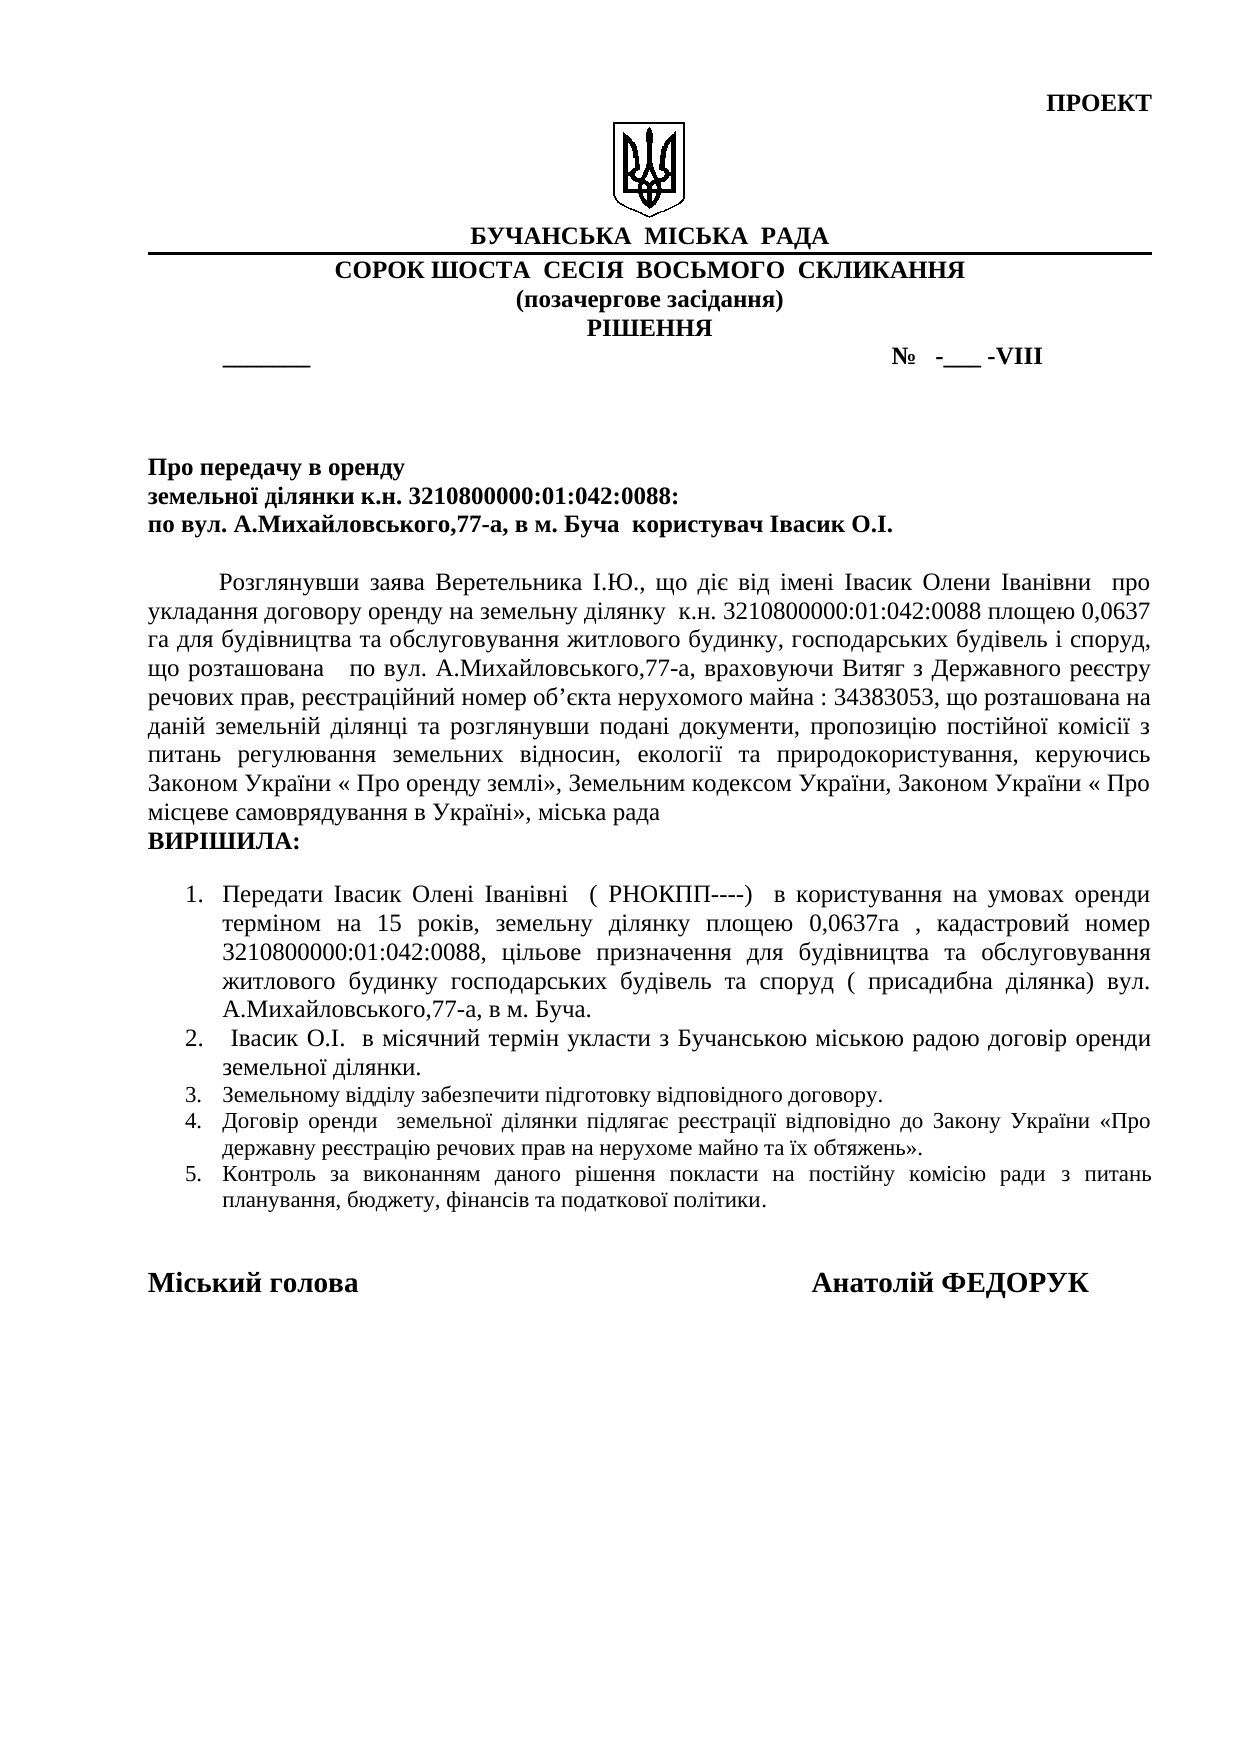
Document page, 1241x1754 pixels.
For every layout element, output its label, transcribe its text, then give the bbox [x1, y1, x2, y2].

text Розглянувши заява Веретельника І.Ю., що діє від імені Івасик Олени Іванівни про укладання договору оренду на земельну ділянку к.н. 3210800000:01:042:0088 площею 0,0637 га для будівництва та обслуговування житлового будинку, господарських будівель і споруд, що розташована по вул. А.Михайловського,77-а, враховуючи Витяг з Державного реєстру речових прав, реєстраційний номер об’єкта нерухомого майна : 34383053, що розташована на даній земельній ділянці та розглянувши подані документи, пропозицію постійної комісії з питань регулювання земельних відносин, екології та природокористування, керуючись Законом України « Про оренду землі», Земельним кодексом України, Законом України « Про місцеве самоврядування в Україні», міська рада [148, 567, 1152, 826]
text СОРОК ШОСТА СЕСІЯ ВОСЬМОГО СКЛИКАННЯ [148, 255, 1152, 284]
text ПРОЕКТ [148, 88, 1152, 117]
text по вул. А.Михайловського,77-а, в м. Буча користувач Івасик О.І. [148, 509, 1152, 538]
text (позачергове засідання) [148, 284, 1152, 313]
text Міський голова Анатолій ФЕДОРУК [148, 1265, 1152, 1298]
list Договір оренди земельної ділянки підлягає реєстрації відповідно до Закону України «Про державну реєстрацію речових прав на нерухоме майно та їх обтяжень». [185, 1107, 1152, 1160]
list Передати Івасик Олені Іванівні ( РНОКПП----) в користування на умовах оренди терміном на 15 років, земельну ділянку площею 0,0637га , кадастровий номер 3210800000:01:042:0088, цільове призначення для будівництва та обслуговування житлового будинку господарських будівель та споруд ( присадибна ділянка) вул. А.Михайловського,77-а, в м. Буча. [185, 879, 1152, 1023]
text БУЧАНСЬКА МІСЬКА РАДА [148, 221, 1152, 252]
text земельної ділянки к.н. 3210800000:01:042:0088: [148, 481, 1152, 509]
text _______ № -___ -VІІІ [148, 341, 1152, 370]
text ВИРІШИЛА: [148, 826, 1152, 854]
list Земельному відділу забезпечити підготовку відповідного договору. [185, 1081, 1152, 1107]
text Про передачу в оренду [148, 452, 1152, 481]
list Івасик О.І. в місячний термін укласти з Бучанською міською радою договір оренди земельної ділянки. [185, 1023, 1152, 1081]
text РІШЕННЯ [148, 313, 1152, 341]
list Контроль за виконанням даного рішення покласти на постійну комісію ради з питань планування, бюджету, фінансів та податкової політики. [185, 1160, 1152, 1213]
